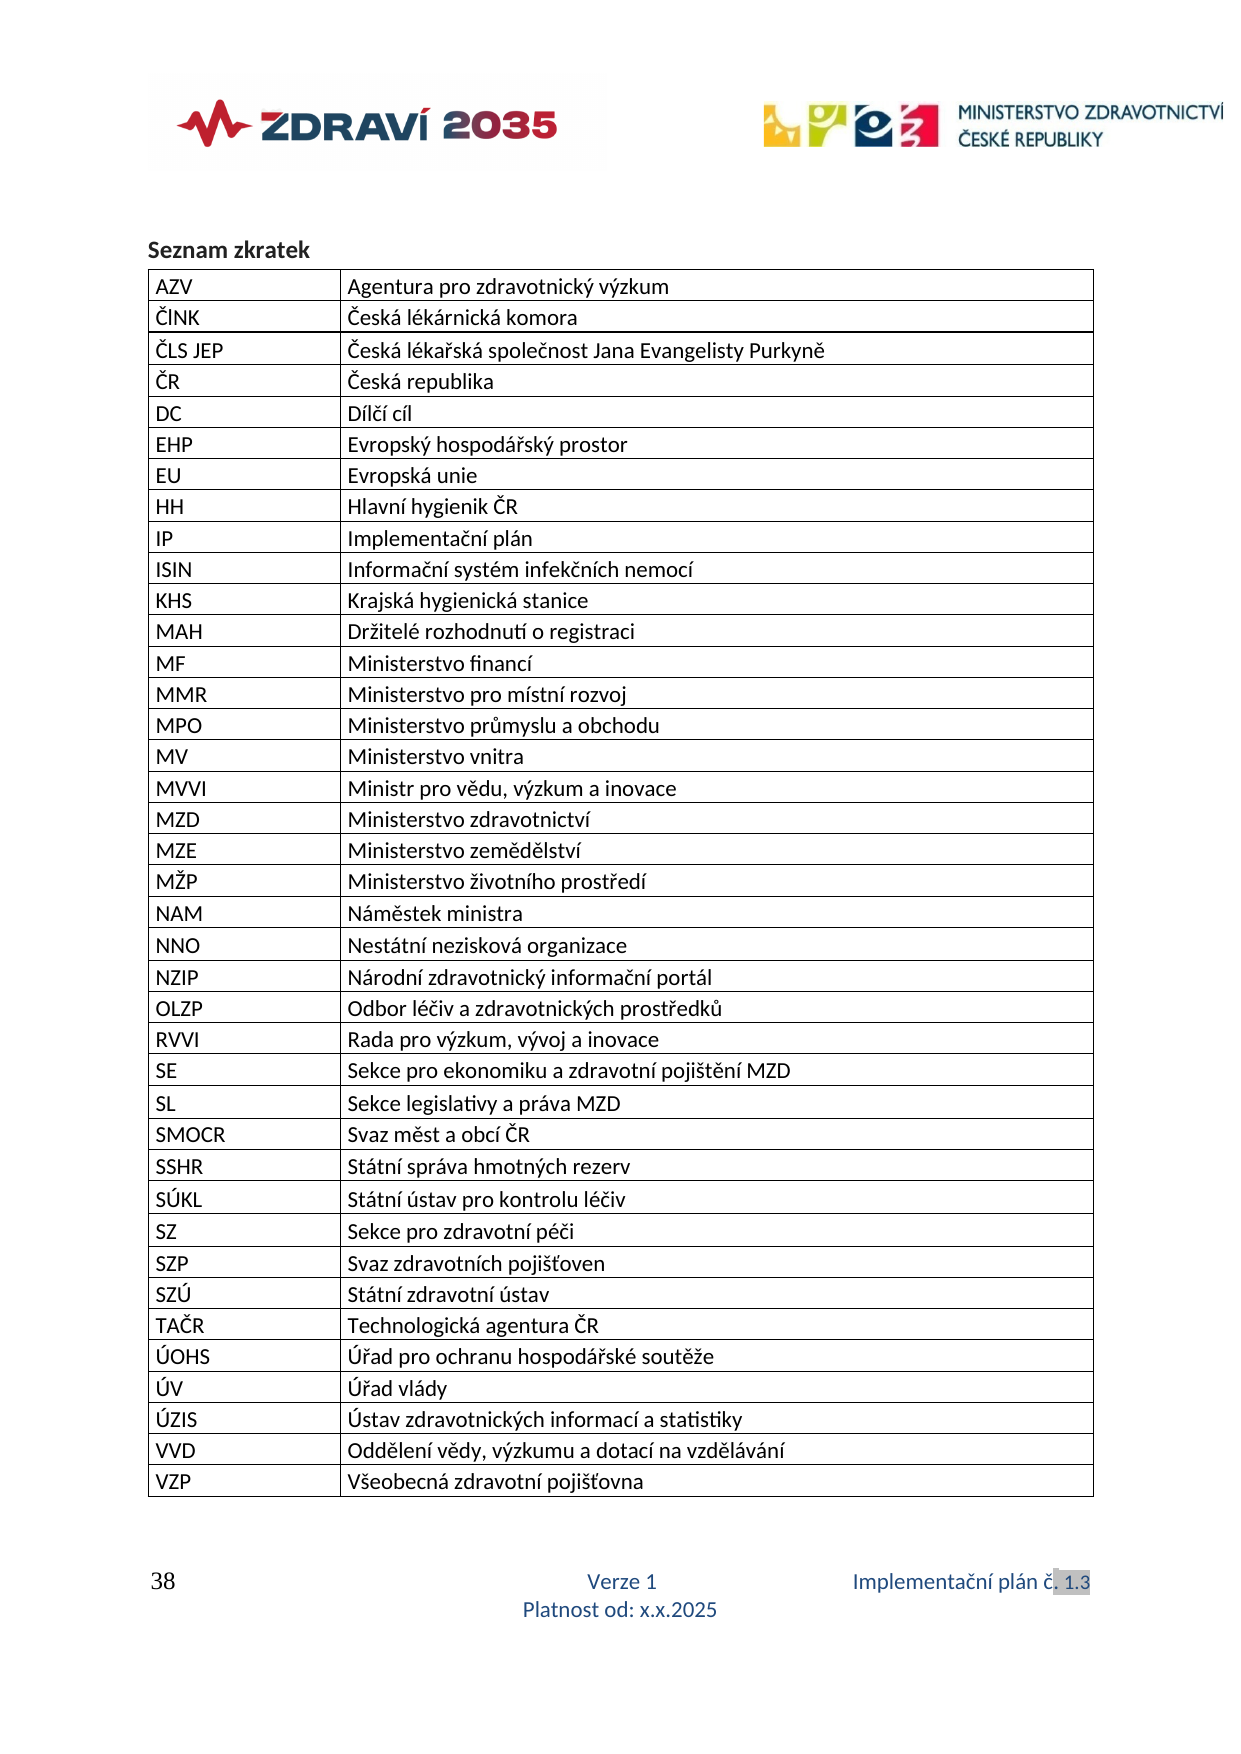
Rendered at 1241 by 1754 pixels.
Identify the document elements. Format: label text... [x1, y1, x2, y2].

table_cell MŽP [149, 865, 340, 896]
table_cell Česká lékařská společnost Jana Evangelisty Purkyně [341, 333, 1093, 364]
table_cell HH [149, 490, 340, 521]
table_cell TAČR [149, 1309, 340, 1339]
table_cell Evropský hospodářský prostor [341, 428, 1093, 458]
table_cell Úřad vlády [341, 1372, 1093, 1402]
table_cell MPO [149, 709, 340, 739]
table_cell ÚZIS [149, 1403, 340, 1433]
table_cell Hlavní hygienik ČR [341, 490, 1093, 521]
table_cell EHP [149, 428, 340, 458]
table_cell Česká lékárnická komora [341, 301, 1093, 331]
table_cell SE [149, 1054, 340, 1084]
table_cell Svaz zdravotních pojišťoven [341, 1247, 1093, 1277]
table_cell Ministerstvo životního prostředí [341, 865, 1093, 896]
table_cell ČLS JEP [149, 333, 340, 364]
table_cell Státní zdravotní ústav [341, 1278, 1093, 1308]
table_cell Česká republika [341, 365, 1093, 396]
table_cell Státní správa hmotných rezerv [341, 1150, 1093, 1180]
table_cell Rada pro výzkum, vývoj a inovace [341, 1023, 1093, 1053]
table_cell Dílčí cíl [341, 397, 1093, 427]
table_cell ČR [149, 365, 340, 396]
table_cell DC [149, 397, 340, 427]
table_cell MAH [149, 615, 340, 646]
table_cell RVVI [149, 1023, 340, 1053]
table_cell Ministerstvo financí [341, 647, 1093, 677]
table_cell SMOCR [149, 1119, 340, 1149]
table_header Agentura pro zdravotnický výzkum [341, 270, 1093, 300]
table_cell Evropská unie [341, 459, 1093, 489]
table_cell ÚV [149, 1372, 340, 1402]
table_cell SZ [149, 1214, 340, 1246]
table_cell IP [149, 522, 340, 552]
table_cell Ministerstvo průmyslu a obchodu [341, 709, 1093, 739]
table_cell Sekce pro zdravotní péči [341, 1214, 1093, 1246]
table_cell NNO [149, 928, 340, 959]
table_cell Krajská hygienická stanice [341, 584, 1093, 614]
table_cell MV [149, 740, 340, 771]
table_cell Náměstek ministra [341, 897, 1093, 927]
table_cell MVVI [149, 772, 340, 802]
table_cell ČlNK [149, 301, 340, 331]
table_cell Informační systém infekčních nemocí [341, 553, 1093, 583]
table_cell VVD [149, 1434, 340, 1464]
table_cell Všeobecná zdravotní pojišťovna [341, 1465, 1093, 1496]
table_cell Státní ústav pro kontrolu léčiv [341, 1181, 1093, 1213]
table_cell Úřad pro ochranu hospodářské soutěže [341, 1340, 1093, 1371]
table_cell Ministerstvo pro místní rozvoj [341, 678, 1093, 708]
table_cell Ministerstvo zdravotnictví [341, 803, 1093, 833]
table_cell VZP [149, 1465, 340, 1496]
table_cell ÚOHS [149, 1340, 340, 1371]
table_cell SÚKL [149, 1181, 340, 1213]
table_cell NZIP [149, 961, 340, 991]
table_cell SL [149, 1086, 340, 1117]
table_cell EU [149, 459, 340, 489]
table_cell Ústav zdravotnických informací a statistiky [341, 1403, 1093, 1433]
table_cell MF [149, 647, 340, 677]
table_cell Implementační plán [341, 522, 1093, 552]
table_cell Národní zdravotnický informační portál [341, 961, 1093, 991]
table_cell SSHR [149, 1150, 340, 1180]
text Seznam zkratek [148, 234, 1093, 264]
table_cell Ministr pro vědu, výzkum a inovace [341, 772, 1093, 802]
table_cell Sekce pro ekonomiku a zdravotní pojištění MZD [341, 1054, 1093, 1084]
table_cell KHS [149, 584, 340, 614]
table_cell Oddělení vědy, výzkumu a dotací na vzdělávání [341, 1434, 1093, 1464]
table_cell Svaz měst a obcí ČR [341, 1119, 1093, 1149]
picture [763, 101, 1224, 147]
table_cell Ministerstvo vnitra [341, 740, 1093, 771]
table_header AZV [149, 270, 340, 300]
table_cell Nestátní nezisková organizace [341, 928, 1093, 959]
picture [147, 73, 607, 171]
table_cell Držitelé rozhodnutí o registraci [341, 615, 1093, 646]
table_cell ISIN [149, 553, 340, 583]
table_cell MZD [149, 803, 340, 833]
table_cell SZÚ [149, 1278, 340, 1308]
table_cell SZP [149, 1247, 340, 1277]
table_cell OLZP [149, 992, 340, 1022]
table_cell Ministerstvo zemědělství [341, 834, 1093, 864]
table_cell MZE [149, 834, 340, 864]
table_cell MMR [149, 678, 340, 708]
table_cell Odbor léčiv a zdravotnických prostředků [341, 992, 1093, 1022]
table_cell Technologická agentura ČR [341, 1309, 1093, 1339]
table_cell NAM [149, 897, 340, 927]
table_cell Sekce legislativy a práva MZD [341, 1086, 1093, 1117]
